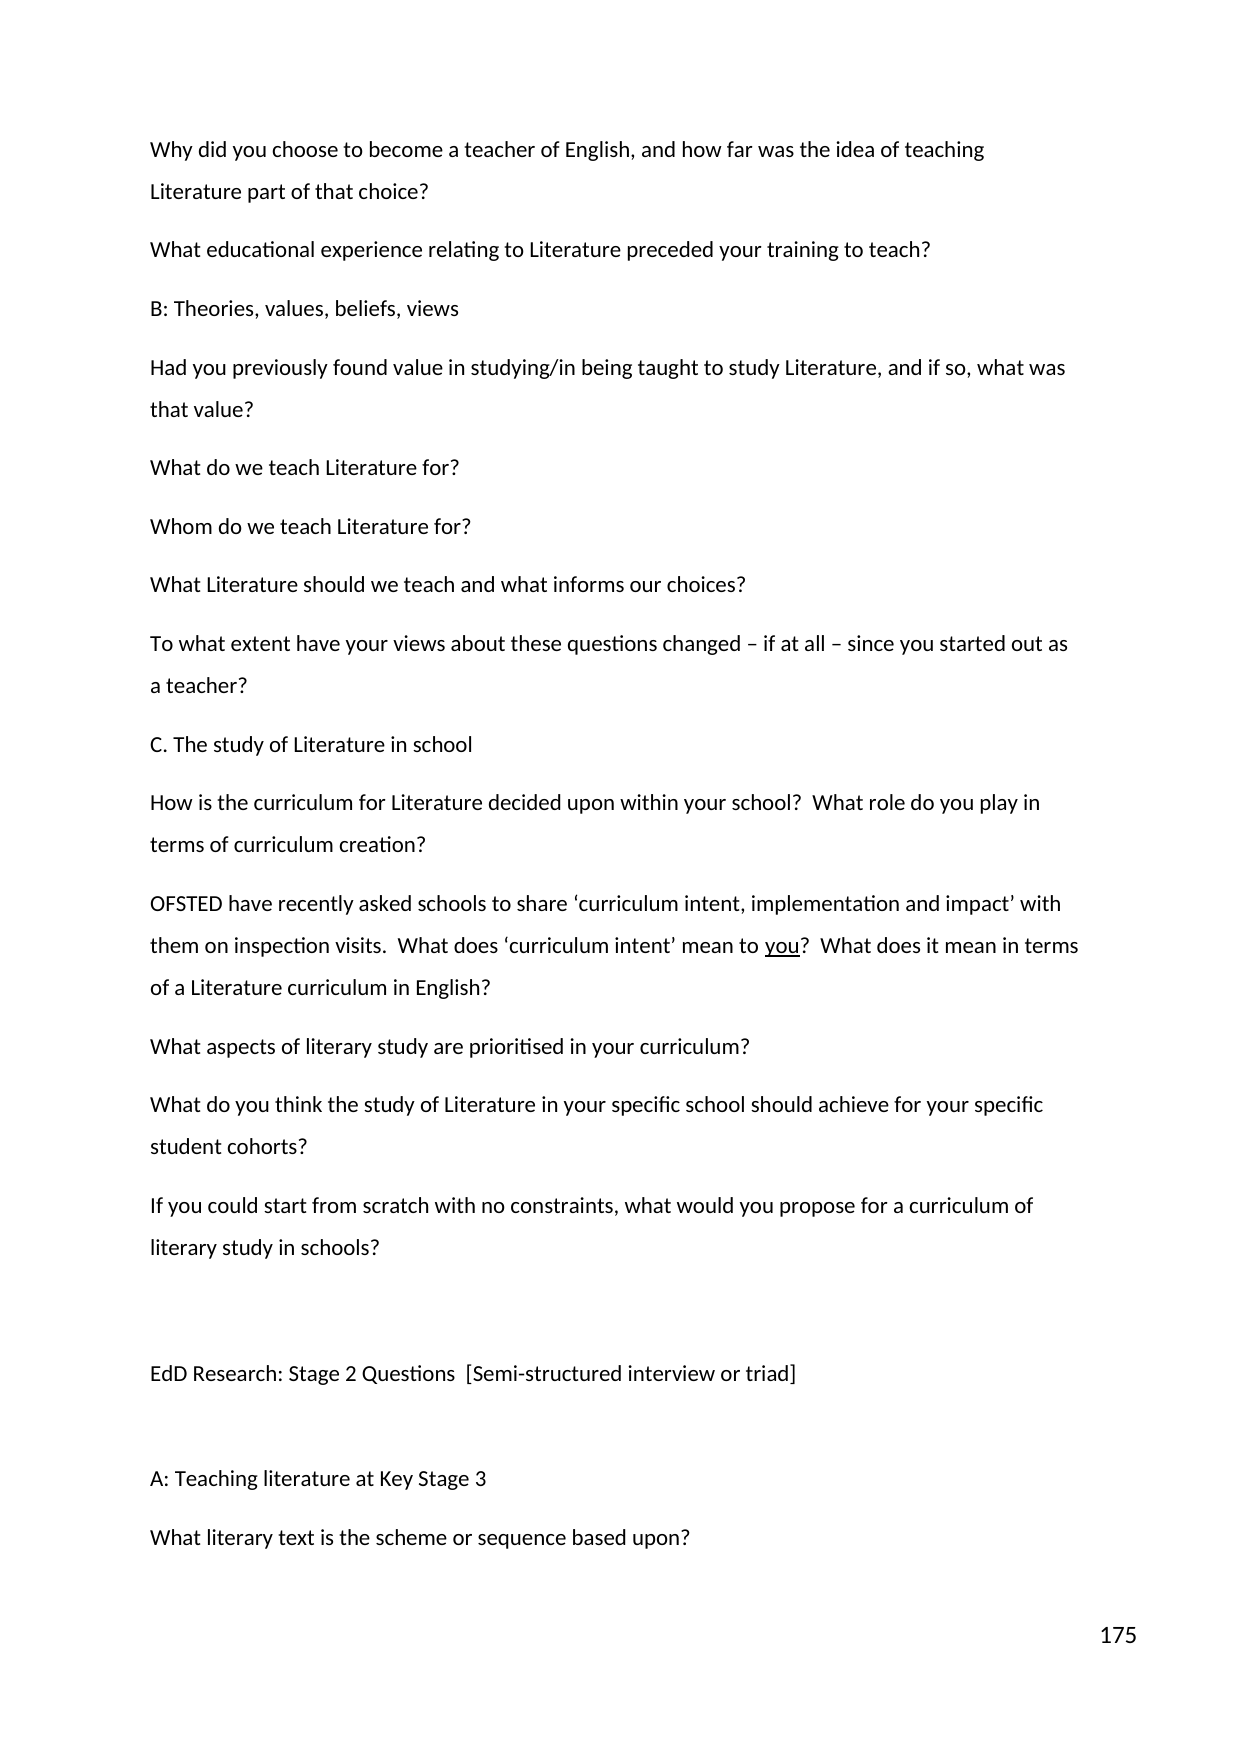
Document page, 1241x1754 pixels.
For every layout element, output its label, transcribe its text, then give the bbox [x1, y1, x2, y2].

text Why did you choose to become a teacher of English, and how far was the idea of teaching Literature part of that choice? [150, 135, 1080, 205]
text OFSTED have recently asked schools to share ‘curriculum intent, implementation and impact’ with them on inspection visits. What does ‘curriculum intent’ mean to you? What does it mean in terms of a Literature curriculum in English? [150, 889, 1080, 1001]
text C. The study of Literature in school [150, 730, 1080, 758]
text What literary text is the scheme or sequence based upon? [150, 1523, 1080, 1551]
text What Literature should we teach and what informs our choices? [150, 571, 1080, 599]
text How is the curriculum for Literature decided upon within your school? What role do you play in terms of curriculum creation? [150, 788, 1080, 858]
text To what extent have your views about these questions changed – if at all – since you started out as a teacher? [150, 629, 1080, 699]
text What do you think the study of Literature in your specific school should achieve for your specific student cohorts? [150, 1090, 1080, 1160]
text If you could start from scratch with no constraints, what would you propose for a curriculum of literary study in schools? [150, 1191, 1080, 1261]
text What aspects of literary study are prioritised in your curriculum? [150, 1032, 1080, 1060]
text B: Theories, values, beliefs, views [150, 294, 1080, 322]
text A: Teaching literature at Key Stage 3 [150, 1464, 1080, 1492]
text Had you previously found value in studying/in being taught to study Literature, and if so, what was that value? [150, 353, 1080, 423]
text What educational experience relating to Literature preceded your training to teach? [150, 235, 1080, 263]
text What do we teach Literature for? [150, 453, 1080, 481]
text EdD Research: Stage 2 Questions [Semi-structured interview or triad] [150, 1359, 1137, 1387]
text Whom do we teach Literature for? [150, 512, 1080, 540]
